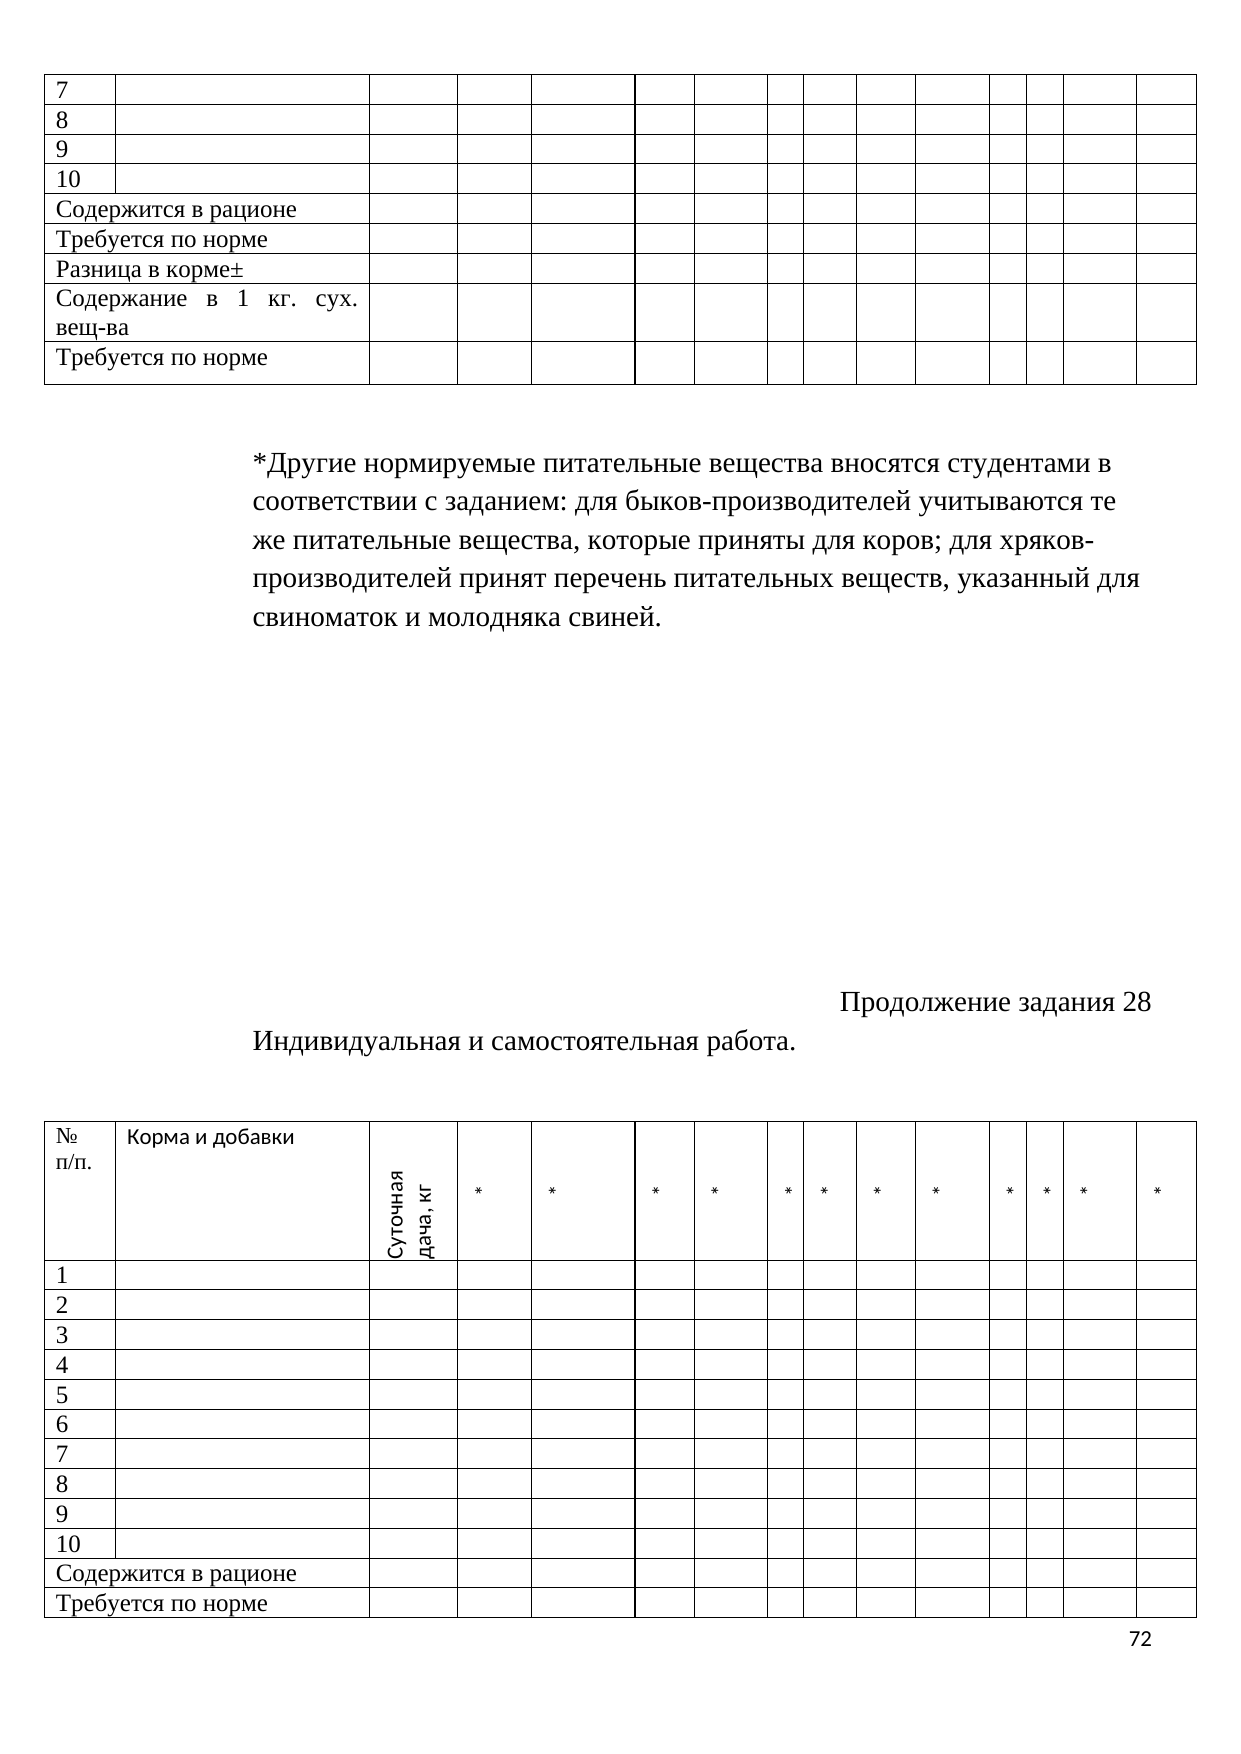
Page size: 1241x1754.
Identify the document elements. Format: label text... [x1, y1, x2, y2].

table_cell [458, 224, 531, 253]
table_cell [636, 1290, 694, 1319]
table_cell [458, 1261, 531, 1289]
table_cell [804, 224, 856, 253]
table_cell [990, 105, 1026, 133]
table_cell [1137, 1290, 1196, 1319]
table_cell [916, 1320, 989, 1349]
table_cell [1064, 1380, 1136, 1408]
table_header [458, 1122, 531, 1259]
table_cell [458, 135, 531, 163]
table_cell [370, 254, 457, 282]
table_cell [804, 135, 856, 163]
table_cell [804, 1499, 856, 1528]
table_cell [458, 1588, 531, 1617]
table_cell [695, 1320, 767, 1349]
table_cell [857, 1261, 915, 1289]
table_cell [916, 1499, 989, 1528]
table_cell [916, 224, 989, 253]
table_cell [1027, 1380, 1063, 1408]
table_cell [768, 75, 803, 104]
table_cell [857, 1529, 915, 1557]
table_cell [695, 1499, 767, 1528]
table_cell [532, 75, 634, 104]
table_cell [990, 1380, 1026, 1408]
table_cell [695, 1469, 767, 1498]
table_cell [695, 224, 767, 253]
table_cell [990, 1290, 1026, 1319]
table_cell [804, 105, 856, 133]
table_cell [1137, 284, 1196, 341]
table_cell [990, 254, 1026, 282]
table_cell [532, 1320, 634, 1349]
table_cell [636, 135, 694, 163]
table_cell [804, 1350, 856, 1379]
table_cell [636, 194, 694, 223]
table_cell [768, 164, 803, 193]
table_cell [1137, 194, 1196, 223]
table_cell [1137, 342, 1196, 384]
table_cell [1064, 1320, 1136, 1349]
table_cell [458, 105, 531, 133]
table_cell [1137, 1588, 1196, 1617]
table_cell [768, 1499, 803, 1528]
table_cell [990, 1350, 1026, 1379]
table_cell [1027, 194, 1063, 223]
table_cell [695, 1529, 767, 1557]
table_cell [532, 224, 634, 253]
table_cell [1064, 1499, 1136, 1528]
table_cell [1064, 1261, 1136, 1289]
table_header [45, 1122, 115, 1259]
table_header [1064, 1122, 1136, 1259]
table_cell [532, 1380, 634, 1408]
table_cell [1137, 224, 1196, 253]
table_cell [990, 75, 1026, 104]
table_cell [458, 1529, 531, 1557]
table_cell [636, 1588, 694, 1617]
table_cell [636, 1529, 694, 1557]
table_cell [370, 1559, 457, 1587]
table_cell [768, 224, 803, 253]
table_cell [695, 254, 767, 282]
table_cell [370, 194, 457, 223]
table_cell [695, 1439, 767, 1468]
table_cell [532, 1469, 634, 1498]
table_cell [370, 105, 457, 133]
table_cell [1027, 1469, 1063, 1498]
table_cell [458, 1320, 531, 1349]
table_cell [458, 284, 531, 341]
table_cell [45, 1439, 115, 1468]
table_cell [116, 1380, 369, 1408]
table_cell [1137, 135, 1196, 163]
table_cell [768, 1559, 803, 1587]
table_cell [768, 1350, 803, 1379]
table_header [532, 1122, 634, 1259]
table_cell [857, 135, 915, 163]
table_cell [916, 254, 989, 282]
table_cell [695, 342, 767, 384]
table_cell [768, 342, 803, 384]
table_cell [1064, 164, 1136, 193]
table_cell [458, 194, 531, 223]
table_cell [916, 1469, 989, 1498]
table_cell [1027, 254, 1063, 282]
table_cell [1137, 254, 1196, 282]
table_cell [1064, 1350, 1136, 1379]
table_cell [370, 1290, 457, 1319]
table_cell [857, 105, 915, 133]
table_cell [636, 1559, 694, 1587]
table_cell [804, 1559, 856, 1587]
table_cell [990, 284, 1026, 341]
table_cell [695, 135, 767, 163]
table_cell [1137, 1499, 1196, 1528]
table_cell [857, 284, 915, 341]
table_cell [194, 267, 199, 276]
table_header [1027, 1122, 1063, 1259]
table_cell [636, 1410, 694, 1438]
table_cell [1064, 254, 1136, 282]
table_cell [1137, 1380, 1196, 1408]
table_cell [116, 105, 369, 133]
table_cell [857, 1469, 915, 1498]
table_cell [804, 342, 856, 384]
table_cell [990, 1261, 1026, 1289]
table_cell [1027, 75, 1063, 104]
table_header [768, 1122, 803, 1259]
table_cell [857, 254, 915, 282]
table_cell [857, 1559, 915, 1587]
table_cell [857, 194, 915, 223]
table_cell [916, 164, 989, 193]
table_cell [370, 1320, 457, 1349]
list Индивидуальная и самостоятельная работа. [252, 1023, 1152, 1056]
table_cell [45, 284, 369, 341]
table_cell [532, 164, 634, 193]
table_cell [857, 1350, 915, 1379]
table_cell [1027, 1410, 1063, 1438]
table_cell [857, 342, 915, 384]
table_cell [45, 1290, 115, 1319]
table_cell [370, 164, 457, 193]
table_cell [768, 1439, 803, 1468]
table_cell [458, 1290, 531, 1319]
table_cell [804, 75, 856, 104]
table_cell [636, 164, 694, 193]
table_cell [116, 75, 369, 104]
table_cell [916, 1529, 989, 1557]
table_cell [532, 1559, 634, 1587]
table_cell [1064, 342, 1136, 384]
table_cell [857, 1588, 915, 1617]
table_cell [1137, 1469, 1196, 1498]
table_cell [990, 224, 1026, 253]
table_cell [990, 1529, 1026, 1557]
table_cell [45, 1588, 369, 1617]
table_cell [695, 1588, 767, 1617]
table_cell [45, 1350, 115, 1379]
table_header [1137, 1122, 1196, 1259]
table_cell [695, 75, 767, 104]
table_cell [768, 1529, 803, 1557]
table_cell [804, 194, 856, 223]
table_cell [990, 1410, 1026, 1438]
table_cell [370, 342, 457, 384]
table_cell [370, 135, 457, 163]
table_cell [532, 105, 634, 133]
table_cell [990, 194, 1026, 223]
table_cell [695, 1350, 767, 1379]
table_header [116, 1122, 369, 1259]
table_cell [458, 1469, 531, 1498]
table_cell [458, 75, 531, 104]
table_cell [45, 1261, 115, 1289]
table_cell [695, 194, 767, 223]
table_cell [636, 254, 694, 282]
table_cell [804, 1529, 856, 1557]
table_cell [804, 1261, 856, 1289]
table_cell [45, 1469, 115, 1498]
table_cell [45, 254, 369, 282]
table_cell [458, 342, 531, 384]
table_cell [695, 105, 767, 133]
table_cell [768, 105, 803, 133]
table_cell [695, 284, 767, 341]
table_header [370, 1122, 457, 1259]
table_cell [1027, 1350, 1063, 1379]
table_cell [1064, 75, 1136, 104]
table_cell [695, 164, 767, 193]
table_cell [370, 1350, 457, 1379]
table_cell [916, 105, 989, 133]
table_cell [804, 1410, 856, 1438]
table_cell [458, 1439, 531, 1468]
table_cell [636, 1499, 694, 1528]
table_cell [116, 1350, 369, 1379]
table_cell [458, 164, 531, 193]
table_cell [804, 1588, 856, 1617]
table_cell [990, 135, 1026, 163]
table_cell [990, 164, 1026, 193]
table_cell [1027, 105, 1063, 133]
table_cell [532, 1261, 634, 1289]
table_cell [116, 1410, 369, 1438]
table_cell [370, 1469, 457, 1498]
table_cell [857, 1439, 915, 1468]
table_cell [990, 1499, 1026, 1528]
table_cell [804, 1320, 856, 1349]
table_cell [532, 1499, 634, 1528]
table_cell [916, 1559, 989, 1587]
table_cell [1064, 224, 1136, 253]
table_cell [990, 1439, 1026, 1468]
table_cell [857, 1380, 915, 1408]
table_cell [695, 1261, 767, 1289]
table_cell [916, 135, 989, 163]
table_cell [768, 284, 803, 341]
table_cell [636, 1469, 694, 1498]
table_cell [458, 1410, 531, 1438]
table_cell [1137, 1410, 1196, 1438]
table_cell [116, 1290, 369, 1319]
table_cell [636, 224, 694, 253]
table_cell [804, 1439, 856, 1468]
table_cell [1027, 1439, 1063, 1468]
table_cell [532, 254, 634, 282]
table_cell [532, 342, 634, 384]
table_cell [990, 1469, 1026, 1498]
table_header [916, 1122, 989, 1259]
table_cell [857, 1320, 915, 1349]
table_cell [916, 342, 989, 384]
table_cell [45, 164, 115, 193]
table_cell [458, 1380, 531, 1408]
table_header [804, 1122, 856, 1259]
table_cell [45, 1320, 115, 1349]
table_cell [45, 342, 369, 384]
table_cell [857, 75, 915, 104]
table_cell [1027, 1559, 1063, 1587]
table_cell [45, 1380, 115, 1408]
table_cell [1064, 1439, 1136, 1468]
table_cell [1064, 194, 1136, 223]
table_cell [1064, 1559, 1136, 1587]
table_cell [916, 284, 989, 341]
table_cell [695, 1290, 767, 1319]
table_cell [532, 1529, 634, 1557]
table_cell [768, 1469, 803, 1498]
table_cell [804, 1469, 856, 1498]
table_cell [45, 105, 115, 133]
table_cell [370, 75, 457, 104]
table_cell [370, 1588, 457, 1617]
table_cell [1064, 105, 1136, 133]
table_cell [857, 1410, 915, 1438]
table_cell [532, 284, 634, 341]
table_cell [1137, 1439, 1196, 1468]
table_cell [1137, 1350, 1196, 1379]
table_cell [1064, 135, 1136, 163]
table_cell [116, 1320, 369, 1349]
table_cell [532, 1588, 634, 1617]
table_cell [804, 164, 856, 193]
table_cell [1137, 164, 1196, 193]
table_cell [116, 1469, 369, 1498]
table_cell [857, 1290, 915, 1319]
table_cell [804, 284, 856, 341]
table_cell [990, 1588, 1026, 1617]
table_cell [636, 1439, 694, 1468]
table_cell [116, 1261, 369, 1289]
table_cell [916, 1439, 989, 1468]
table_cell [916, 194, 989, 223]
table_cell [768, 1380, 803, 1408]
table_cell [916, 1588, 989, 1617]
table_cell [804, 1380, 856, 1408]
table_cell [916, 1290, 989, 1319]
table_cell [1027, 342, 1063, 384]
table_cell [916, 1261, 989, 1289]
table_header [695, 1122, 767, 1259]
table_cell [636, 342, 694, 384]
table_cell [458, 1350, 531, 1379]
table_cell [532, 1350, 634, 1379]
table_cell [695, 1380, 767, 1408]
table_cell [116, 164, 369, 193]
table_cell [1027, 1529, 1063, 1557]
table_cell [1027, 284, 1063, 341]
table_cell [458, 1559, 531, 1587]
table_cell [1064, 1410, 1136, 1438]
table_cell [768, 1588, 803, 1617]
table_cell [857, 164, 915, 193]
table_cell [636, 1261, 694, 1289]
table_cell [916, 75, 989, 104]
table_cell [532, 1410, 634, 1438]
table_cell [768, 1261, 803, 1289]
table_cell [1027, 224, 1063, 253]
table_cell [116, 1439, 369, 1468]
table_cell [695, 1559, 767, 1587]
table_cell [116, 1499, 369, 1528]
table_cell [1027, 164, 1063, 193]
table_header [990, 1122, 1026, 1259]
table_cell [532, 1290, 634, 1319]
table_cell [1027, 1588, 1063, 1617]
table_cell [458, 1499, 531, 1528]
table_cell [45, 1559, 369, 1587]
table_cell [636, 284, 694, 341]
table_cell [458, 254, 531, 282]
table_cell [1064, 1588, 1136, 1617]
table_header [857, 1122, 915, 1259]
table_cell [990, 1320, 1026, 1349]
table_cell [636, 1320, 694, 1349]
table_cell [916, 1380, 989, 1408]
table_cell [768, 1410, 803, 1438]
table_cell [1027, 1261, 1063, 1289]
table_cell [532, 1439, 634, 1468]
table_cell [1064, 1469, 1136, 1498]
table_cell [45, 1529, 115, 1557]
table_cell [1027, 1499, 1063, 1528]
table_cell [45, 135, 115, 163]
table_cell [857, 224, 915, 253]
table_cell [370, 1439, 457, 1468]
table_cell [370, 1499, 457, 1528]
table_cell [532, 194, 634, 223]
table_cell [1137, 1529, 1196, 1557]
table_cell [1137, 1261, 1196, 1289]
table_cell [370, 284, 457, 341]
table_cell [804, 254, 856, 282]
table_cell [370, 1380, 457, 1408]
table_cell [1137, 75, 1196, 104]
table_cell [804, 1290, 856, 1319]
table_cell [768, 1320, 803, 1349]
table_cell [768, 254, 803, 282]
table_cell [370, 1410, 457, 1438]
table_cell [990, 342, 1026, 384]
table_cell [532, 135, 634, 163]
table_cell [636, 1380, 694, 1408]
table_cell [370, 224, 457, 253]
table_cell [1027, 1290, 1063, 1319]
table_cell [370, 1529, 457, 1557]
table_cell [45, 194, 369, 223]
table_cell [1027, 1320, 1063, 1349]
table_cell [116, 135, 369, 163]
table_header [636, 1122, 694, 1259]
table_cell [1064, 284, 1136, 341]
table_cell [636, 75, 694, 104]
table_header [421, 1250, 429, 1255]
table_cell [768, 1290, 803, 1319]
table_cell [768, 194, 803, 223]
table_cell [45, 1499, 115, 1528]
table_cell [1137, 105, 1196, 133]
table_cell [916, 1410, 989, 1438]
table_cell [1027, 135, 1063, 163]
list Продолжение задания 28 [252, 984, 1152, 1018]
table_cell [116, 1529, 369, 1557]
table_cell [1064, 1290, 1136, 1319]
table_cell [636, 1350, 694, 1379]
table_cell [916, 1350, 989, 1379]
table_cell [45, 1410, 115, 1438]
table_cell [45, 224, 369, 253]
list *Другие нормируемые питательные вещества вносятся студентами в соответствии с заданием: для быков-производителей учитываются те же питательные вещества, которые приняты для коров; для хряков-производителей принят перечень питательных веществ, указанный для свиноматок и молодняка свиней. [252, 445, 1152, 632]
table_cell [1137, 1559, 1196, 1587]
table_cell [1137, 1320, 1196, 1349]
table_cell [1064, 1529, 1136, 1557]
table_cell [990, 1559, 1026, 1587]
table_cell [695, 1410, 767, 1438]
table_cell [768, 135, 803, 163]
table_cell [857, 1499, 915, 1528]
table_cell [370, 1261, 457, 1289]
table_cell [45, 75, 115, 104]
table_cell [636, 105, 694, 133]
